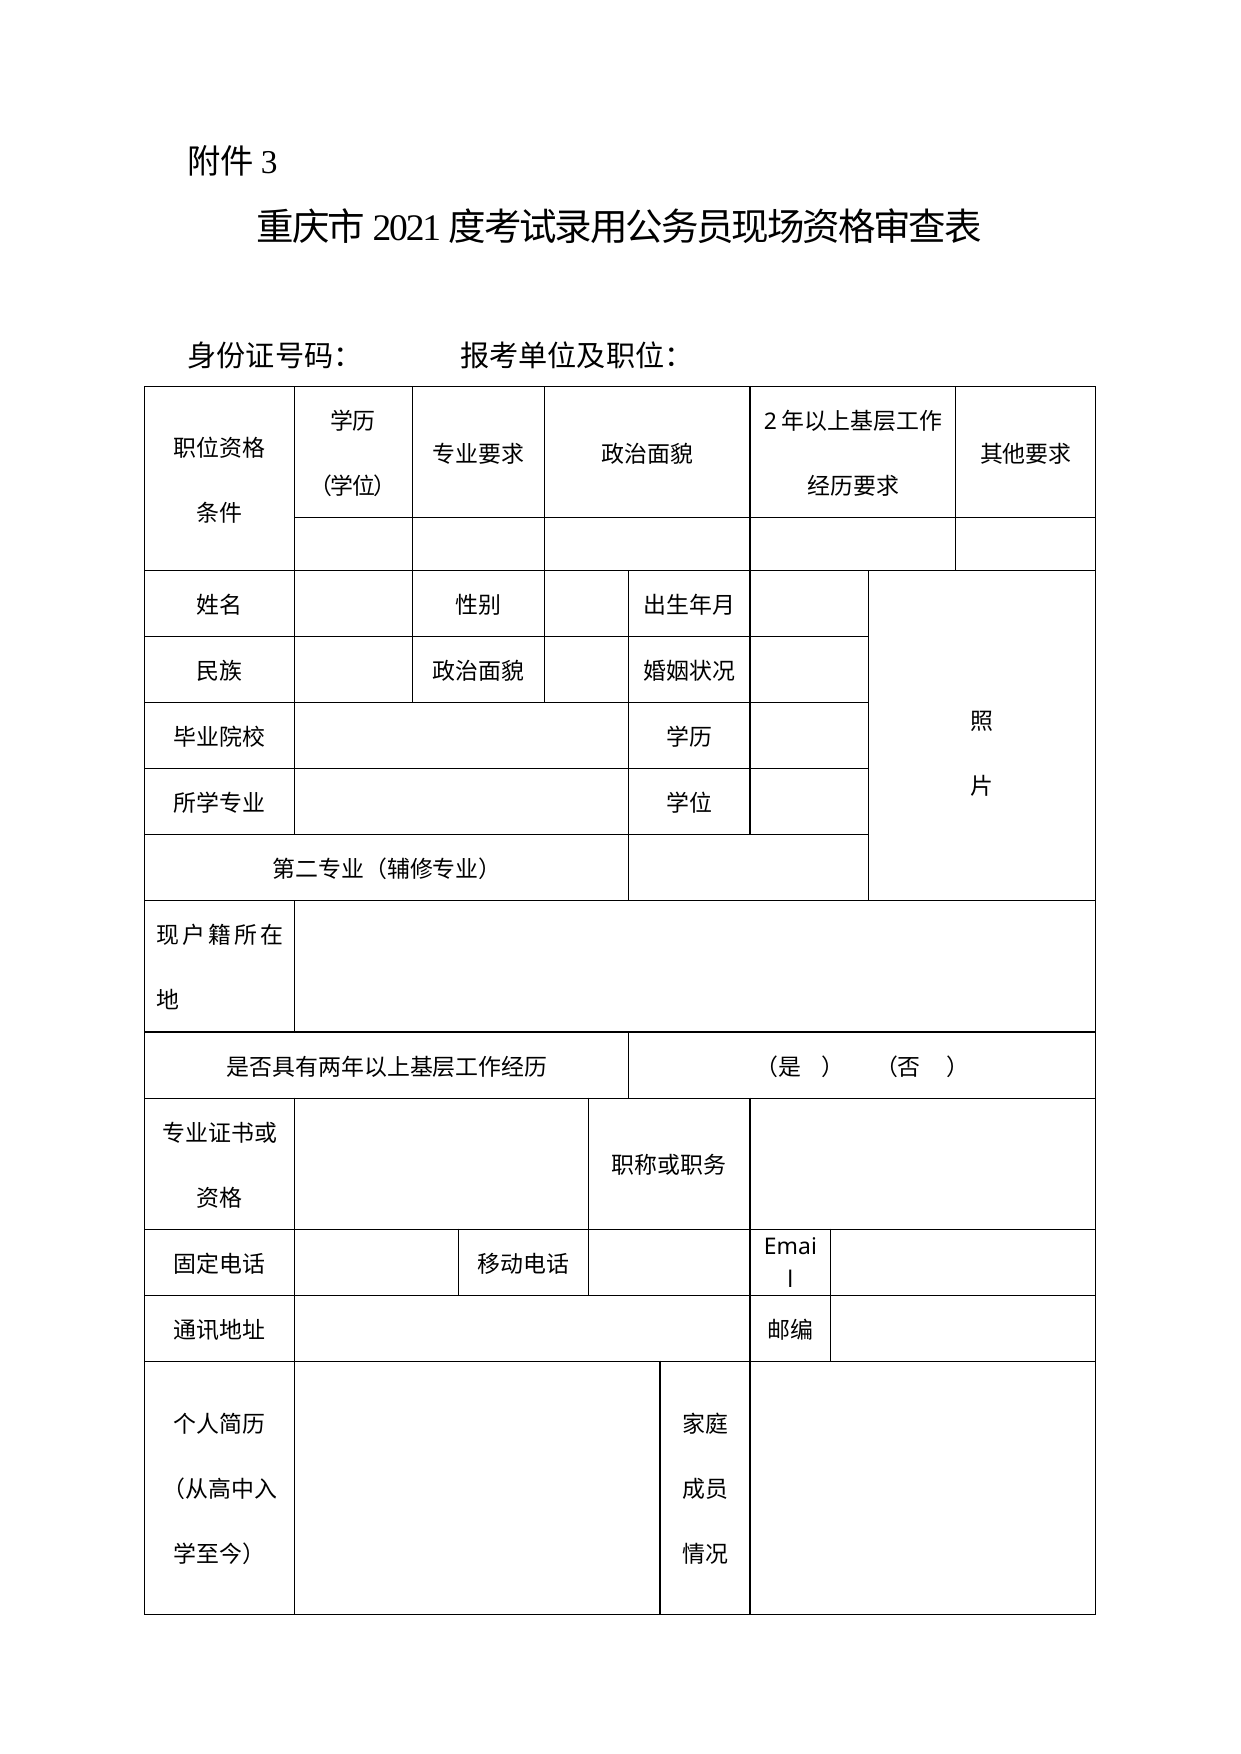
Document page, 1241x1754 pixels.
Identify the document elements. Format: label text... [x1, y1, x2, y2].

table_cell 婚姻状况 [629, 637, 749, 702]
table_cell 移动电话 [459, 1230, 588, 1294]
table_cell 邮编 [751, 1296, 830, 1361]
table_header 其他要求 [956, 387, 1095, 517]
table_cell Email [751, 1230, 830, 1294]
table_cell [295, 1296, 749, 1361]
table_cell [751, 518, 955, 570]
table_cell [545, 637, 628, 702]
table_cell 个人简历 （从高中入学至今） [145, 1362, 294, 1614]
table_cell 是否具有两年以上基层工作经历 [145, 1033, 628, 1097]
table_cell [751, 571, 868, 636]
table_cell [751, 1362, 1095, 1614]
table_cell [295, 1362, 659, 1614]
table_header 2年以上基层工作经历要求 [751, 387, 955, 517]
text 重庆市2021度考试录用公务员现场资格审查表 [187, 191, 1053, 256]
table_cell [545, 571, 628, 636]
table_cell 政治面貌 [413, 637, 544, 702]
table_cell [545, 518, 749, 570]
table_cell [295, 637, 412, 702]
table_cell 第二专业（辅修专业） [145, 835, 628, 900]
table_cell [295, 703, 628, 768]
table_cell [629, 835, 868, 900]
table_cell 专业证书或 资格 [145, 1099, 294, 1228]
table_cell [751, 1099, 1095, 1228]
table_header 政治面貌 [545, 387, 749, 517]
table_cell 民族 [145, 637, 294, 702]
table_cell [295, 518, 412, 570]
table_cell 姓名 [145, 571, 294, 636]
table_cell 家庭成员情况 [661, 1362, 749, 1614]
table_cell [831, 1296, 1095, 1361]
table_cell [751, 703, 868, 768]
text 附件3 [187, 126, 1053, 191]
table_cell 学历 [629, 703, 749, 768]
table_cell [589, 1230, 749, 1294]
table_cell [295, 571, 412, 636]
table_header 专业要求 [413, 387, 544, 517]
table_cell [831, 1230, 1095, 1294]
table_cell [413, 518, 544, 570]
table_cell [295, 769, 628, 834]
table_cell 毕业院校 [145, 703, 294, 768]
table_cell [295, 901, 1095, 1031]
table_cell 所学专业 [145, 769, 294, 834]
table_cell 职称或职务 [589, 1099, 749, 1228]
table_cell 性别 [413, 571, 544, 636]
table_cell [751, 637, 868, 702]
table_cell （是 ） （否 ） [629, 1033, 1095, 1097]
table_cell [956, 518, 1095, 570]
table_cell 出生年月 [629, 571, 749, 636]
table_cell [751, 769, 868, 834]
table_cell 通讯地址 [145, 1296, 294, 1361]
table_cell [295, 1230, 458, 1294]
table_cell 学位 [629, 769, 749, 834]
table_cell 现户籍所在地 [145, 901, 294, 1031]
table_header 职位资格 条件 [145, 387, 294, 570]
text 身份证号码： 报考单位及职位： [187, 321, 1053, 386]
table_header 学历 （学位） [295, 387, 412, 517]
table_cell [295, 1099, 588, 1228]
table_cell 固定电话 [145, 1230, 294, 1294]
table_cell 照 片 [869, 571, 1095, 900]
